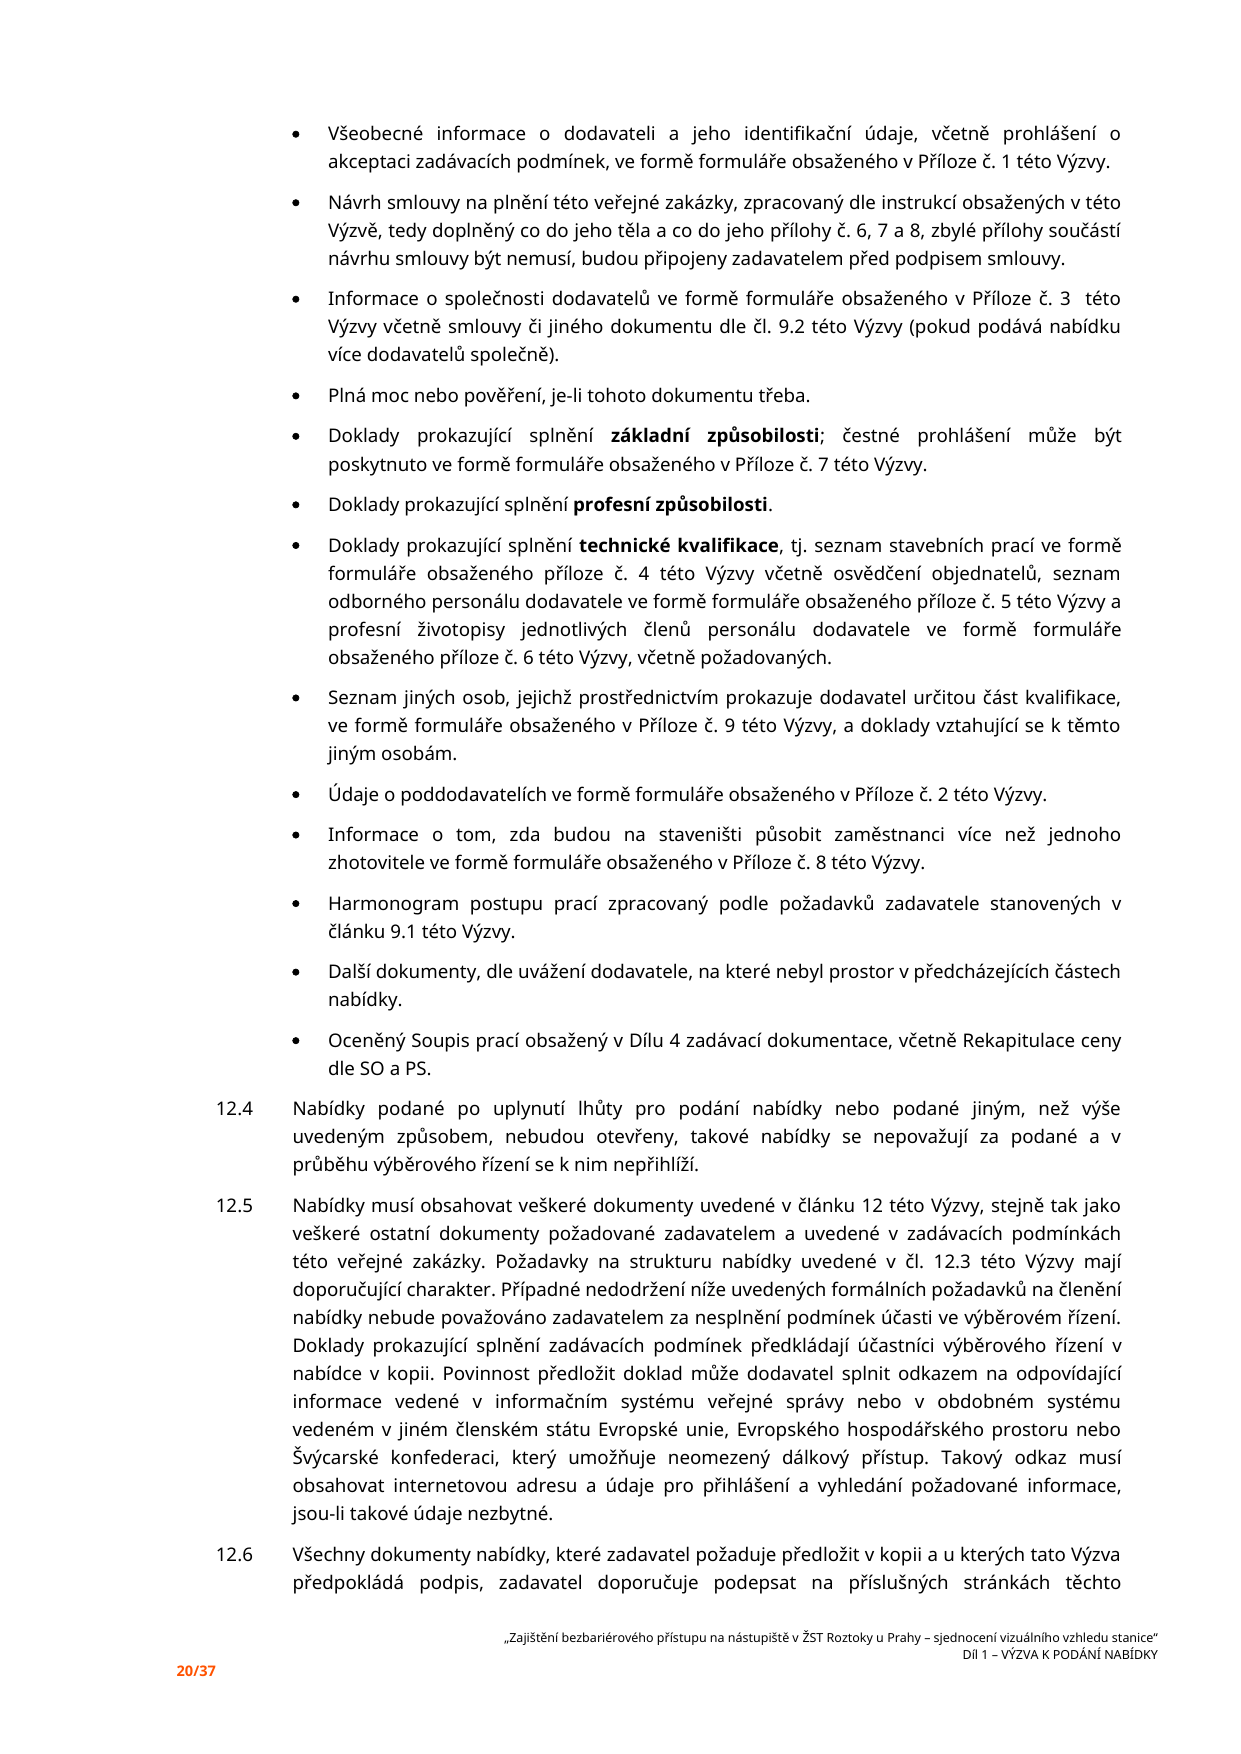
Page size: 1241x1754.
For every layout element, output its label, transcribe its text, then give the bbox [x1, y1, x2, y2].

text Doklady prokazující splnění profesní způsobilosti. [292, 491, 1122, 517]
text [216, 1541, 1122, 1594]
text Nabídky podané po uplynutí lhůty pro podání nabídky nebo podané jiným, než výše uvedeným způsobem, nebudou otevřeny, takové nabídky se nepovažují za podané a v průběhu výběrového řízení se k nim nepřihlíží. [216, 1096, 1122, 1177]
text Návrh smlouvy na plnění této veřejné zakázky, zpracovaný dle instrukcí obsažených v této Výzvě, tedy doplněný co do jeho těla a co do jeho přílohy č. 6, 7 a 8, zbylé přílohy součástí návrhu smlouvy být nemusí, budou připojeny zadavatelem před podpisem smlouvy. [292, 189, 1122, 271]
text Údaje o poddodavatelích ve formě formuláře obsaženého v Příloze č. 2 této Výzvy. [292, 781, 1122, 807]
text Nabídky musí obsahovat veškeré dokumenty uvedené v článku 12 této Výzvy, stejně tak jako veškeré ostatní dokumenty požadované zadavatelem a uvedené v zadávacích podmínkách této veřejné zakázky. Požadavky na strukturu nabídky uvedené v čl. 12.3 této Výzvy mají doporučující charakter. Případné nedodržení níže uvedených formálních požadavků na členění nabídky nebude považováno zadavatelem za nesplnění podmínek účasti ve výběrovém řízení. Doklady prokazující splnění zadávacích podmínek předkládají účastníci výběrového řízení v nabídce v kopii. Povinnost předložit doklad může dodavatel splnit odkazem na odpovídající informace vedené v informačním systému veřejné správy nebo v obdobném systému vedeném v jiném členském státu Evropské unie, Evropského hospodářského prostoru nebo Švýcarské konfederaci, který umožňuje neomezený dálkový přístup. Takový odkaz musí obsahovat internetovou adresu a údaje pro přihlášení a vyhledání požadované informace, jsou-li takové údaje nezbytné. [216, 1192, 1122, 1526]
text Další dokumenty, dle uvážení dodavatele, na které nebyl prostor v předcházejících částech nabídky. [292, 959, 1122, 1012]
text Plná moc nebo pověření, je-li tohoto dokumentu třeba. [292, 382, 1122, 408]
text Doklady prokazující splnění základní způsobilosti; čestné prohlášení může být poskytnuto ve formě formuláře obsaženého v Příloze č. 7 této Výzvy. [292, 423, 1122, 476]
text Doklady prokazující splnění technické kvalifikace, tj. seznam stavebních prací ve formě formuláře obsaženého příloze č. 4 této Výzvy včetně osvědčení objednatelů, seznam odborného personálu dodavatele ve formě formuláře obsaženého příloze č. 5 této Výzvy a profesní životopisy jednotlivých členů personálu dodavatele ve formě formuláře obsaženého příloze č. 6 této Výzvy, včetně požadovaných. [292, 532, 1122, 669]
text Informace o tom, zda budou na staveništi působit zaměstnanci více než jednoho zhotovitele ve formě formuláře obsaženého v Příloze č. 8 této Výzvy. [292, 822, 1122, 875]
text Všeobecné informace o dodavateli a jeho identifikační údaje, včetně prohlášení o akceptaci zadávacích podmínek, ve formě formuláře obsaženého v Příloze č. 1 této Výzvy. [292, 121, 1122, 174]
text Informace o společnosti dodavatelů ve formě formuláře obsaženého v Příloze č. 3 této Výzvy včetně smlouvy či jiného dokumentu dle čl. 9.2 této Výzvy (pokud podává nabídku více dodavatelů společně). [292, 286, 1122, 367]
text Seznam jiných osob, jejichž prostřednictvím prokazuje dodavatel určitou část kvalifikace, ve formě formuláře obsaženého v Příloze č. 9 této Výzvy, a doklady vztahující se k těmto jiným osobám. [292, 684, 1122, 766]
text Harmonogram postupu prací zpracovaný podle požadavků zadavatele stanovených v článku 9.1 této Výzvy. [292, 890, 1122, 944]
text Oceněný Soupis prací obsažený v Dílu 4 zadávací dokumentace, včetně Rekapitulace ceny dle SO a PS. [292, 1027, 1122, 1081]
